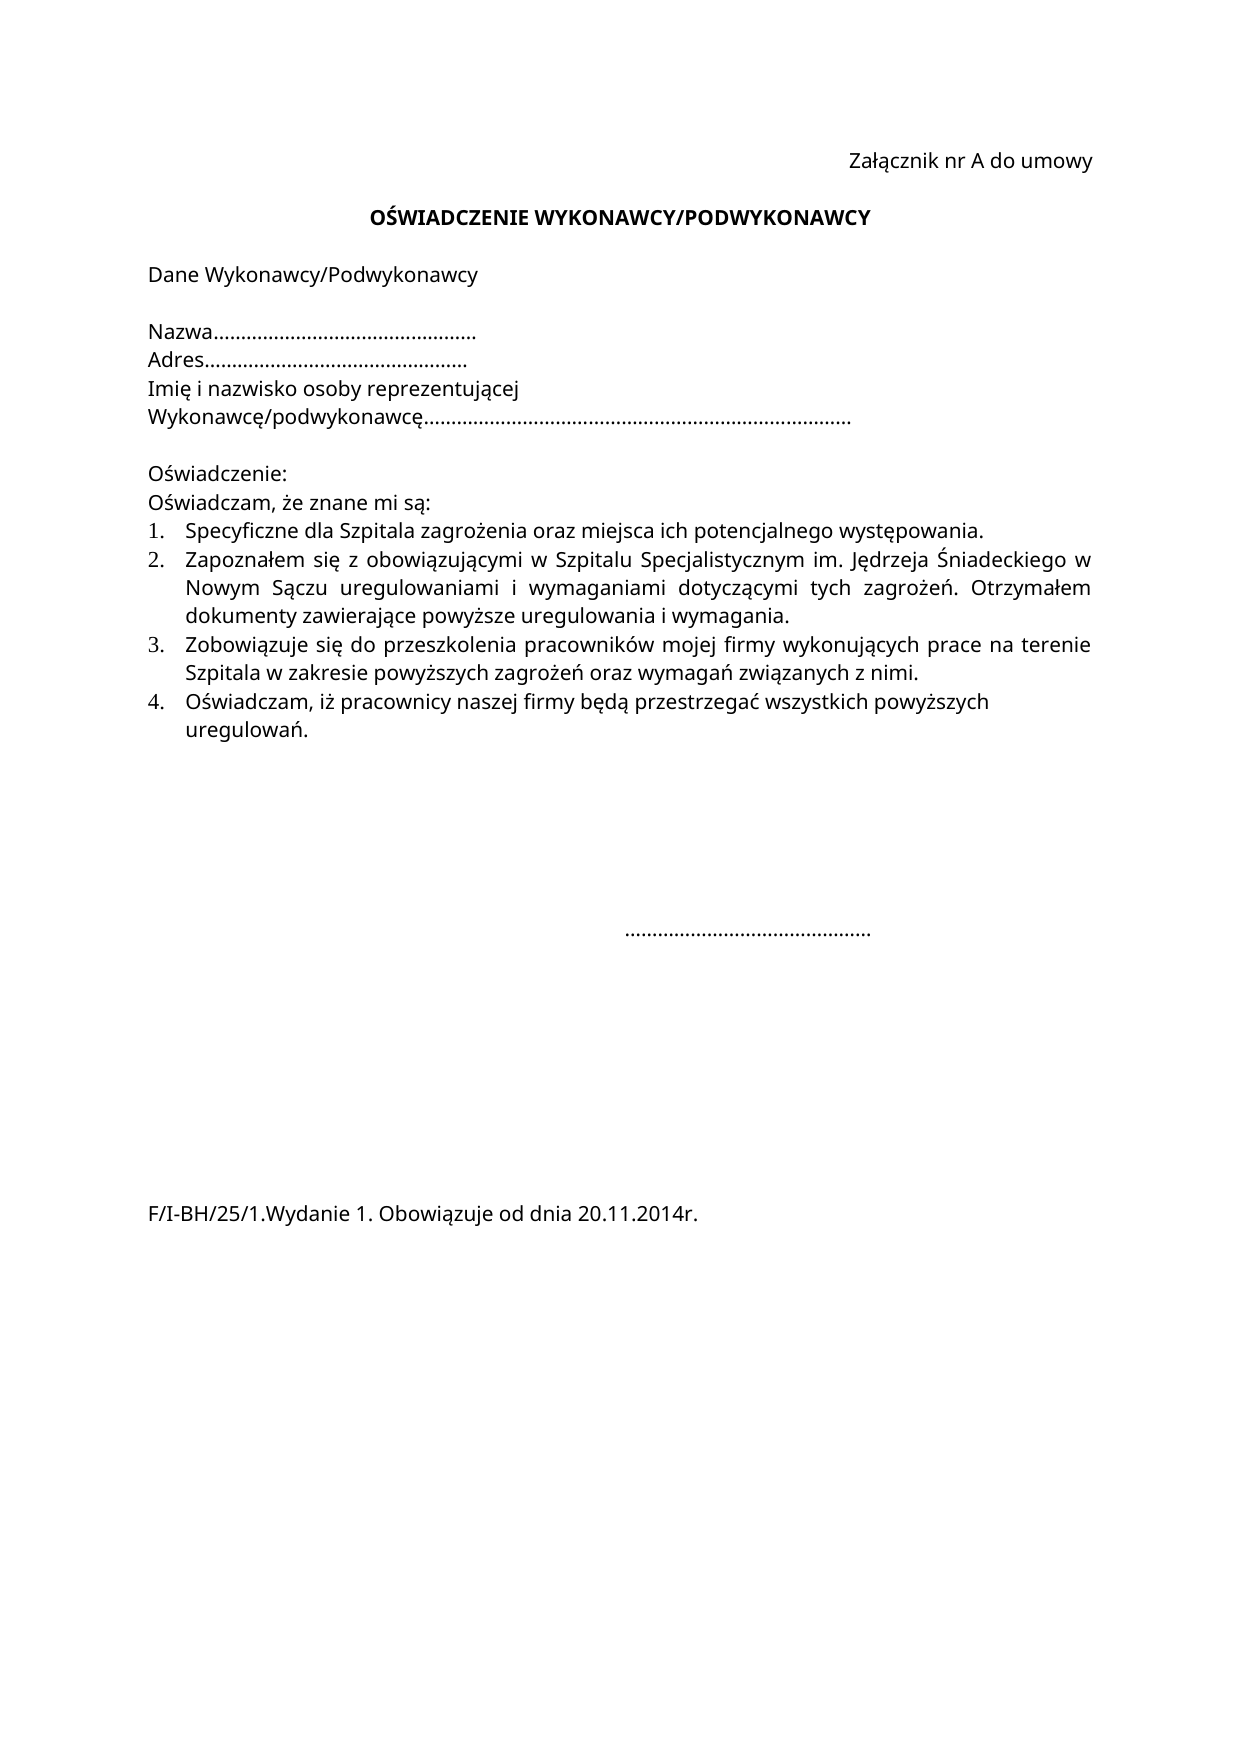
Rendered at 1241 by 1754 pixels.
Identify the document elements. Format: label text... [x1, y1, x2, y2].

list Oświadczam, iż pracownicy naszej firmy będą przestrzegać wszystkich powyższych uregulowań. [148, 687, 1092, 744]
list Specyficzne dla Szpitala zagrożenia oraz miejsca ich potencjalnego występowania. [148, 516, 1092, 545]
list Zobowiązuje się do przeszkolenia pracowników mojej firmy wykonujących prace na terenie Szpitala w zakresie powyższych zagrożeń oraz wymagań związanych z nimi. [148, 630, 1092, 687]
list Zapoznałem się z obowiązującymi w Szpitalu Specjalistycznym im. Jędrzeja Śniadeckiego w Nowym Sączu uregulowaniami i wymaganiami dotyczącymi tych zagrożeń. Otrzymałem dokumenty zawierające powyższe uregulowania i wymagania. [148, 545, 1092, 630]
text ……………………………………… [148, 914, 1092, 943]
text Załącznik nr A do umowy [148, 147, 1092, 175]
text Nazwa………………………………………… [148, 317, 1092, 346]
text Oświadczam, że znane mi są: [148, 488, 1092, 516]
text F/I-BH/25/1.Wydanie 1. Obowiązuje od dnia 20.11.2014r. [148, 1199, 1092, 1227]
text Dane Wykonawcy/Podwykonawcy [148, 260, 1092, 289]
text Imię i nazwisko osoby reprezentującej Wykonawcę/podwykonawcę…………………………………………………………………… [148, 374, 1092, 431]
text Adres………………………………………… [148, 346, 1092, 374]
text Oświadczenie: [148, 459, 1092, 488]
text OŚWIADCZENIE WYKONAWCY/PODWYKONAWCY [148, 203, 1092, 232]
